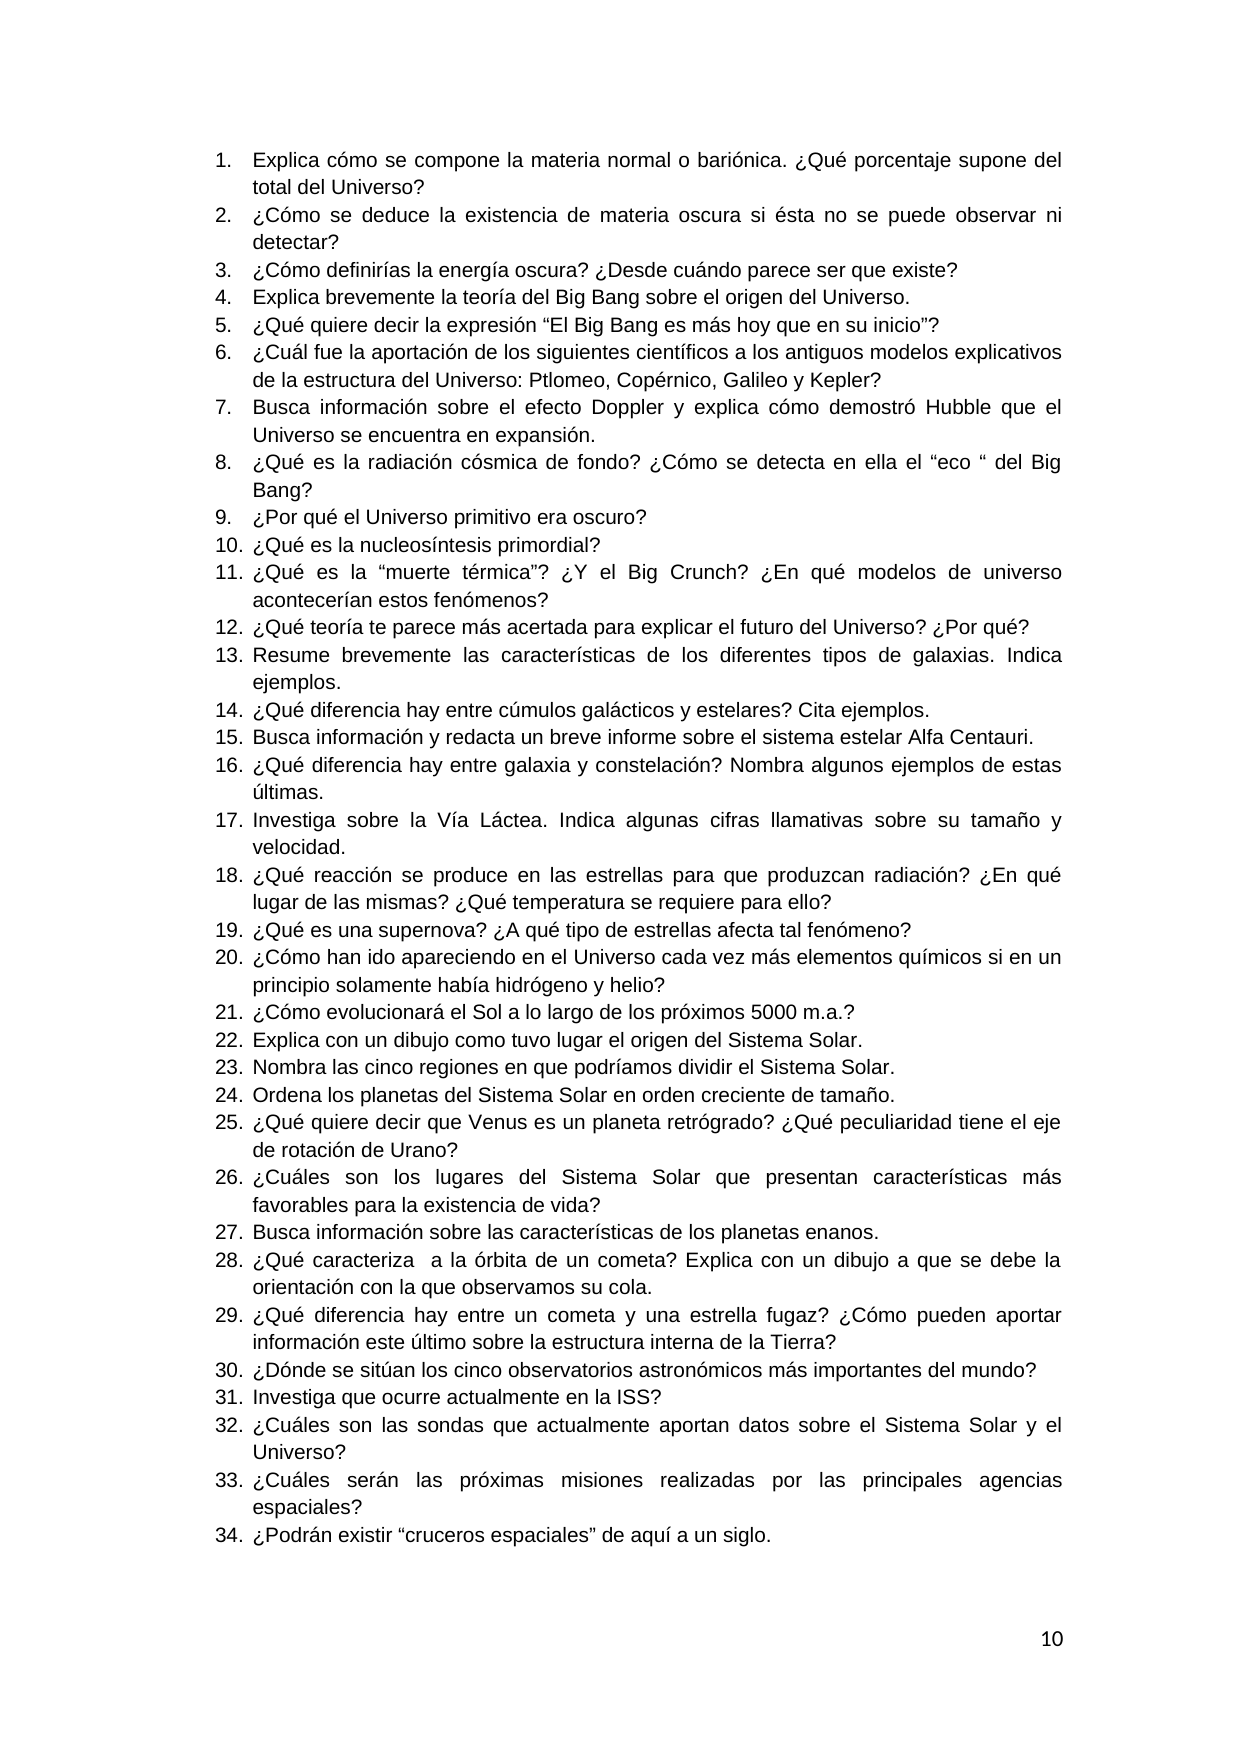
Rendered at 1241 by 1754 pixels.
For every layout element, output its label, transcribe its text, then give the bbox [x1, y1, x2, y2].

list Ordena los planetas del Sistema Solar en orden creciente de tamaño. [215, 1083, 1063, 1107]
list ¿Qué teoría te parece más acertada para explicar el futuro del Universo? ¿Por qué? [215, 615, 1063, 639]
list ¿Podrán existir “cruceros espaciales” de aquí a un siglo. [215, 1523, 1063, 1547]
list ¿Qué diferencia hay entre cúmulos galácticos y estelares? Cita ejemplos. [215, 698, 1063, 722]
list Busca información sobre las características de los planetas enanos. [215, 1220, 1063, 1244]
list ¿Qué es la “muerte térmica”? ¿Y el Big Crunch? ¿En qué modelos de universo acontecerían estos fenómenos? [215, 560, 1063, 612]
list Busca información y redacta un breve informe sobre el sistema estelar Alfa Centauri. [215, 725, 1063, 749]
list Investiga que ocurre actualmente en la ISS? [215, 1385, 1063, 1409]
list ¿Cuáles serán las próximas misiones realizadas por las principales agencias espaciales? [215, 1468, 1063, 1519]
list ¿Qué diferencia hay entre un cometa y una estrella fugaz? ¿Cómo pueden aportar información este último sobre la estructura interna de la Tierra? [215, 1303, 1063, 1354]
list ¿Cómo evolucionará el Sol a lo largo de los próximos 5000 m.a.? [215, 1000, 1063, 1024]
list ¿Qué es la radiación cósmica de fondo? ¿Cómo se detecta en ella el “eco “ del Big Bang? [215, 450, 1063, 502]
list Explica con un dibujo como tuvo lugar el origen del Sistema Solar. [215, 1028, 1063, 1052]
list Explica brevemente la teoría del Big Bang sobre el origen del Universo. [215, 285, 1063, 309]
list ¿Qué quiere decir la expresión “El Big Bang es más hoy que en su inicio”? [215, 313, 1063, 337]
list ¿Cómo definirías la energía oscura? ¿Desde cuándo parece ser que existe? [215, 258, 1063, 282]
list ¿Por qué el Universo primitivo era oscuro? [215, 505, 1063, 529]
list ¿Cuáles son las sondas que actualmente aportan datos sobre el Sistema Solar y el Universo? [215, 1413, 1063, 1464]
list ¿Cuál fue la aportación de los siguientes científicos a los antiguos modelos explicativos de la estructura del Universo: Ptlomeo, Copérnico, Galileo y Kepler? [215, 340, 1063, 392]
list ¿Cuáles son los lugares del Sistema Solar que presentan características más favorables para la existencia de vida? [215, 1165, 1063, 1217]
list Nombra las cinco regiones en que podríamos dividir el Sistema Solar. [215, 1055, 1063, 1079]
list ¿Dónde se sitúan los cinco observatorios astronómicos más importantes del mundo? [215, 1358, 1063, 1382]
list ¿Qué es una supernova? ¿A qué tipo de estrellas afecta tal fenómeno? [215, 918, 1063, 942]
list Investiga sobre la Vía Láctea. Indica algunas cifras llamativas sobre su tamaño y velocidad. [215, 808, 1063, 859]
list ¿Qué caracteriza a la órbita de un cometa? Explica con un dibujo a que se debe la orientación con la que observamos su cola. [215, 1248, 1063, 1299]
list ¿Qué es la nucleosíntesis primordial? [215, 533, 1063, 557]
list Resume brevemente las características de los diferentes tipos de galaxias. Indica ejemplos. [215, 643, 1063, 694]
list ¿Qué quiere decir que Venus es un planeta retrógrado? ¿Qué peculiaridad tiene el eje de rotación de Urano? [215, 1110, 1063, 1162]
list ¿Cómo se deduce la existencia de materia oscura si ésta no se puede observar ni detectar? [215, 203, 1063, 254]
list ¿Qué reacción se produce en las estrellas para que produzcan radiación? ¿En qué lugar de las mismas? ¿Qué temperatura se requiere para ello? [215, 863, 1063, 914]
list Explica cómo se compone la materia normal o bariónica. ¿Qué porcentaje supone del total del Universo? [215, 148, 1063, 199]
list ¿Cómo han ido apareciendo en el Universo cada vez más elementos químicos si en un principio solamente había hidrógeno y helio? [215, 945, 1063, 997]
list ¿Qué diferencia hay entre galaxia y constelación? Nombra algunos ejemplos de estas últimas. [215, 753, 1063, 804]
list Busca información sobre el efecto Doppler y explica cómo demostró Hubble que el Universo se encuentra en expansión. [215, 395, 1063, 447]
